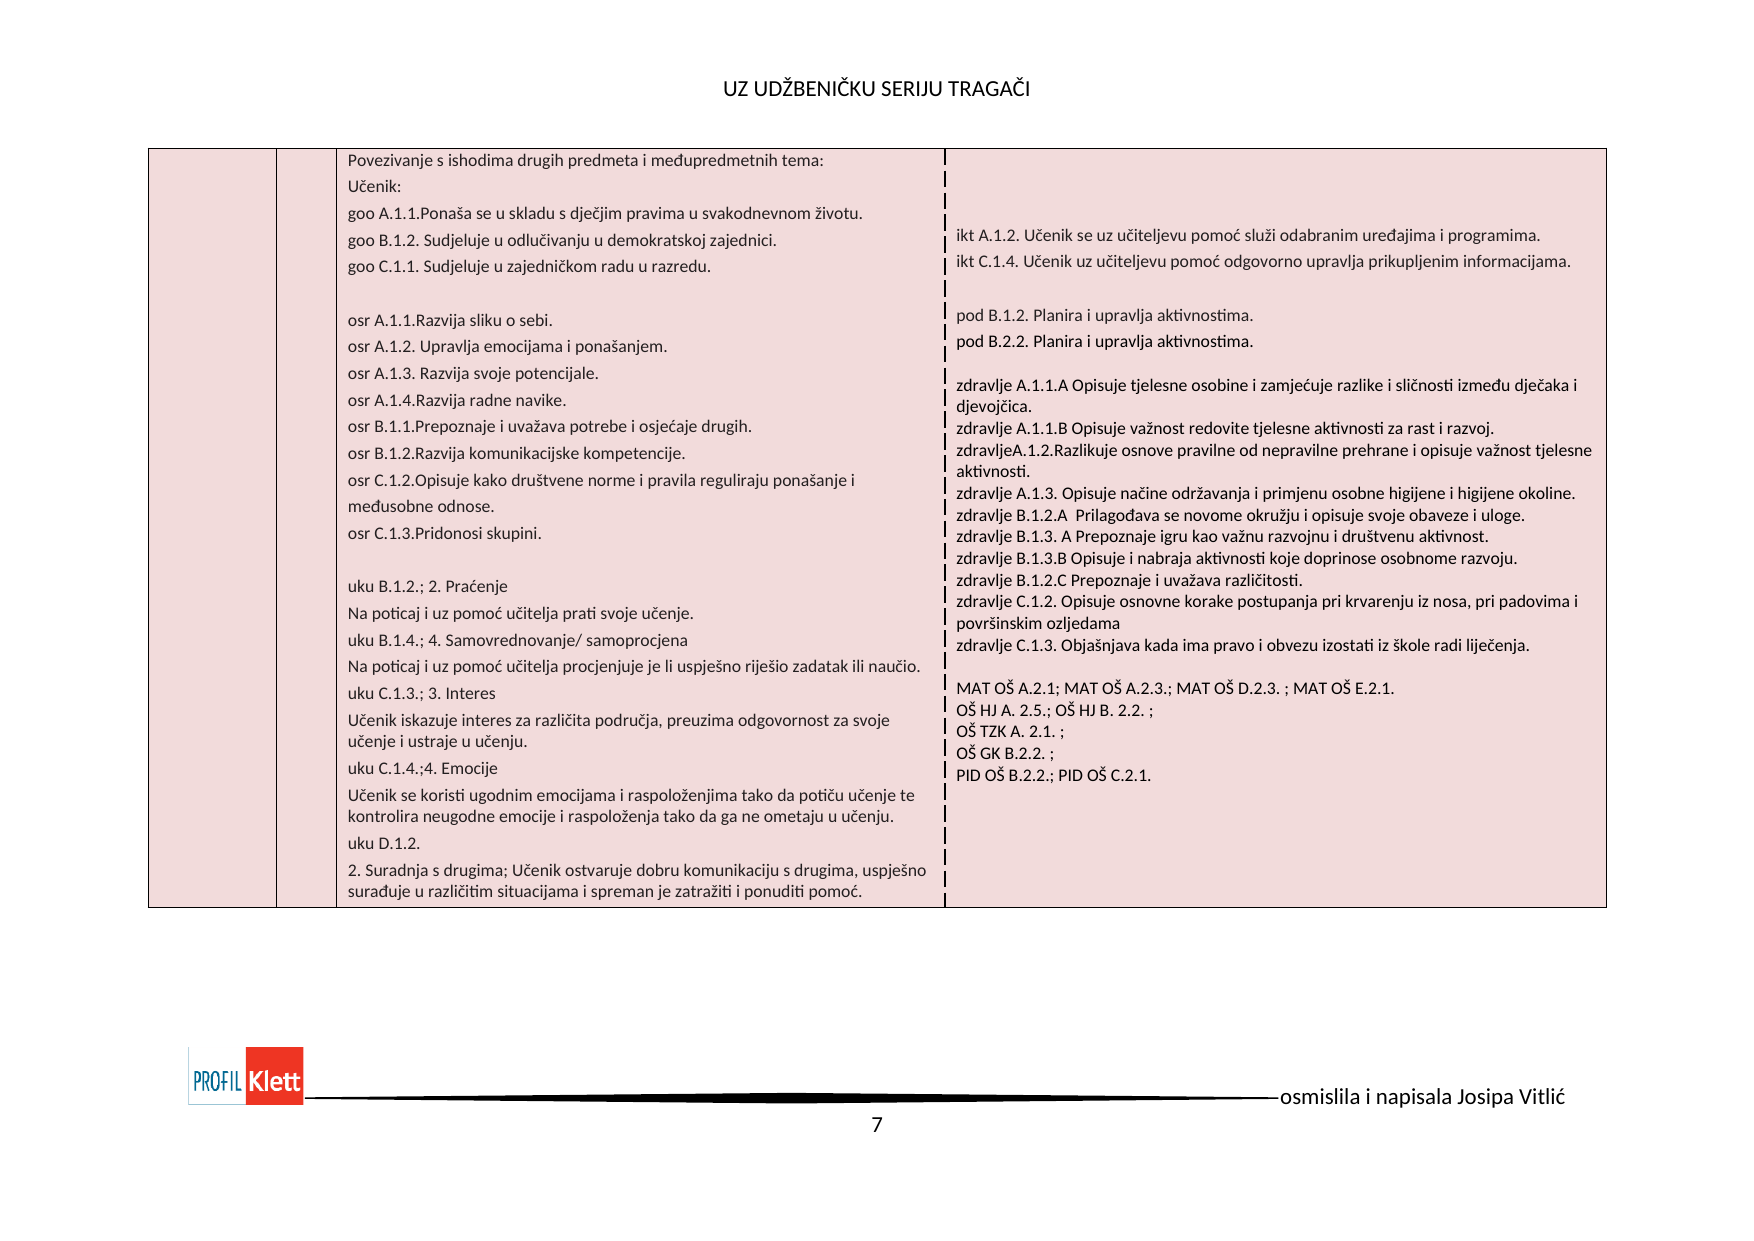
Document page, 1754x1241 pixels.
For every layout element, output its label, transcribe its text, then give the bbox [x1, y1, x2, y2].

table_cell Povezivanje s ishodima drugih predmeta i međupredmetnih tema: Učenik: goo A.1.1.Ponaša se u skladu s dječjim pravima u svakodnevnom životu. goo B.1.2. Sudjeluje u odlučivanju u demokratskoj zajednici. goo C.1.1. Sudjeluje u zajedničkom radu u razredu. osr A.1.1.Razvija sliku o sebi. osr A.1.2. Upravlja emocijama i ponašanjem. osr A.1.3. Razvija svoje potencijale. osr A.1.4.Razvija radne navike. osr B.1.1.Prepoznaje i uvažava potrebe i osjećaje drugih. osr B.1.2.Razvija komunikacijske kompetencije. osr C.1.2.Opisuje kako društvene norme i pravila reguliraju ponašanje i međusobne odnose. osr C.1.3.Pridonosi skupini. uku B.1.2.; 2. Praćenje Na poticaj i uz pomoć učitelja prati svoje učenje. uku B.1.4.; 4. Samovrednovanje/ samoprocjena Na poticaj i uz pomoć učitelja procjenjuje je li uspješno riješio zadatak ili naučio. uku C.1.3.; 3. Interes Učenik iskazuje interes za različita područja, preuzima odgovornost za svoje učenje i ustraje u učenju. uku C.1.4.;4. Emocije Učenik se koristi ugodnim emocijama i raspoloženjima tako da potiču učenje te kontrolira neugodne emocije i raspoloženja tako da ga ne ometaju u učenju. uku D.1.2. 2. Suradnja s drugima; Učenik ostvaruje dobru komunikaciju s drugima, uspješno surađuje u različitim situacijama i spreman je zatražiti i ponuditi pomoć. [337, 149, 945, 907]
table_cell [149, 149, 276, 907]
picture [188, 1047, 304, 1105]
table_cell ikt A.1.2. Učenik se uz učiteljevu pomoć služi odabranim uređajima i programima. ikt C.1.4. Učenik uz učiteljevu pomoć odgovorno upravlja prikupljenim informacijama. pod B.1.2. Planira i upravlja aktivnostima. pod B.2.2. Planira i upravlja aktivnostima. zdravlje A.1.1.A Opisuje tjelesne osobine i zamjećuje razlike i sličnosti između dječaka i djevojčica. zdravlje A.1.1.B Opisuje važnost redovite tjelesne aktivnosti za rast i razvoj. zdravljeA.1.2.Razlikuje osnove pravilne od nepravilne prehrane i opisuje važnost tjelesne aktivnosti. zdravlje A.1.3. Opisuje načine održavanja i primjenu osobne higijene i higijene okoline. zdravlje B.1.2.A Prilagođava se novome okružju i opisuje svoje obaveze i uloge. zdravlje B.1.3. A Prepoznaje igru kao važnu razvojnu i društvenu aktivnost. zdravlje B.1.3.B Opisuje i nabraja aktivnosti koje doprinose osobnome razvoju. zdravlje B.1.2.C Prepoznaje i uvažava različitosti. zdravlje C.1.2. Opisuje osnovne korake postupanja pri krvarenju iz nosa, pri padovima i površinskim ozljedama zdravlje C.1.3. Objašnjava kada ima pravo i obvezu izostati iz škole radi liječenja. MAT OŠ A.2.1; MAT OŠ A.2.3.; MAT OŠ D.2.3. ; MAT OŠ E.2.1. OŠ HJ A. 2.5.; OŠ HJ B. 2.2. ; OŠ TZK A. 2.1. ; OŠ GK B.2.2. ; PID OŠ B.2.2.; PID OŠ C.2.1. [945, 149, 1606, 907]
table_cell [277, 149, 336, 907]
